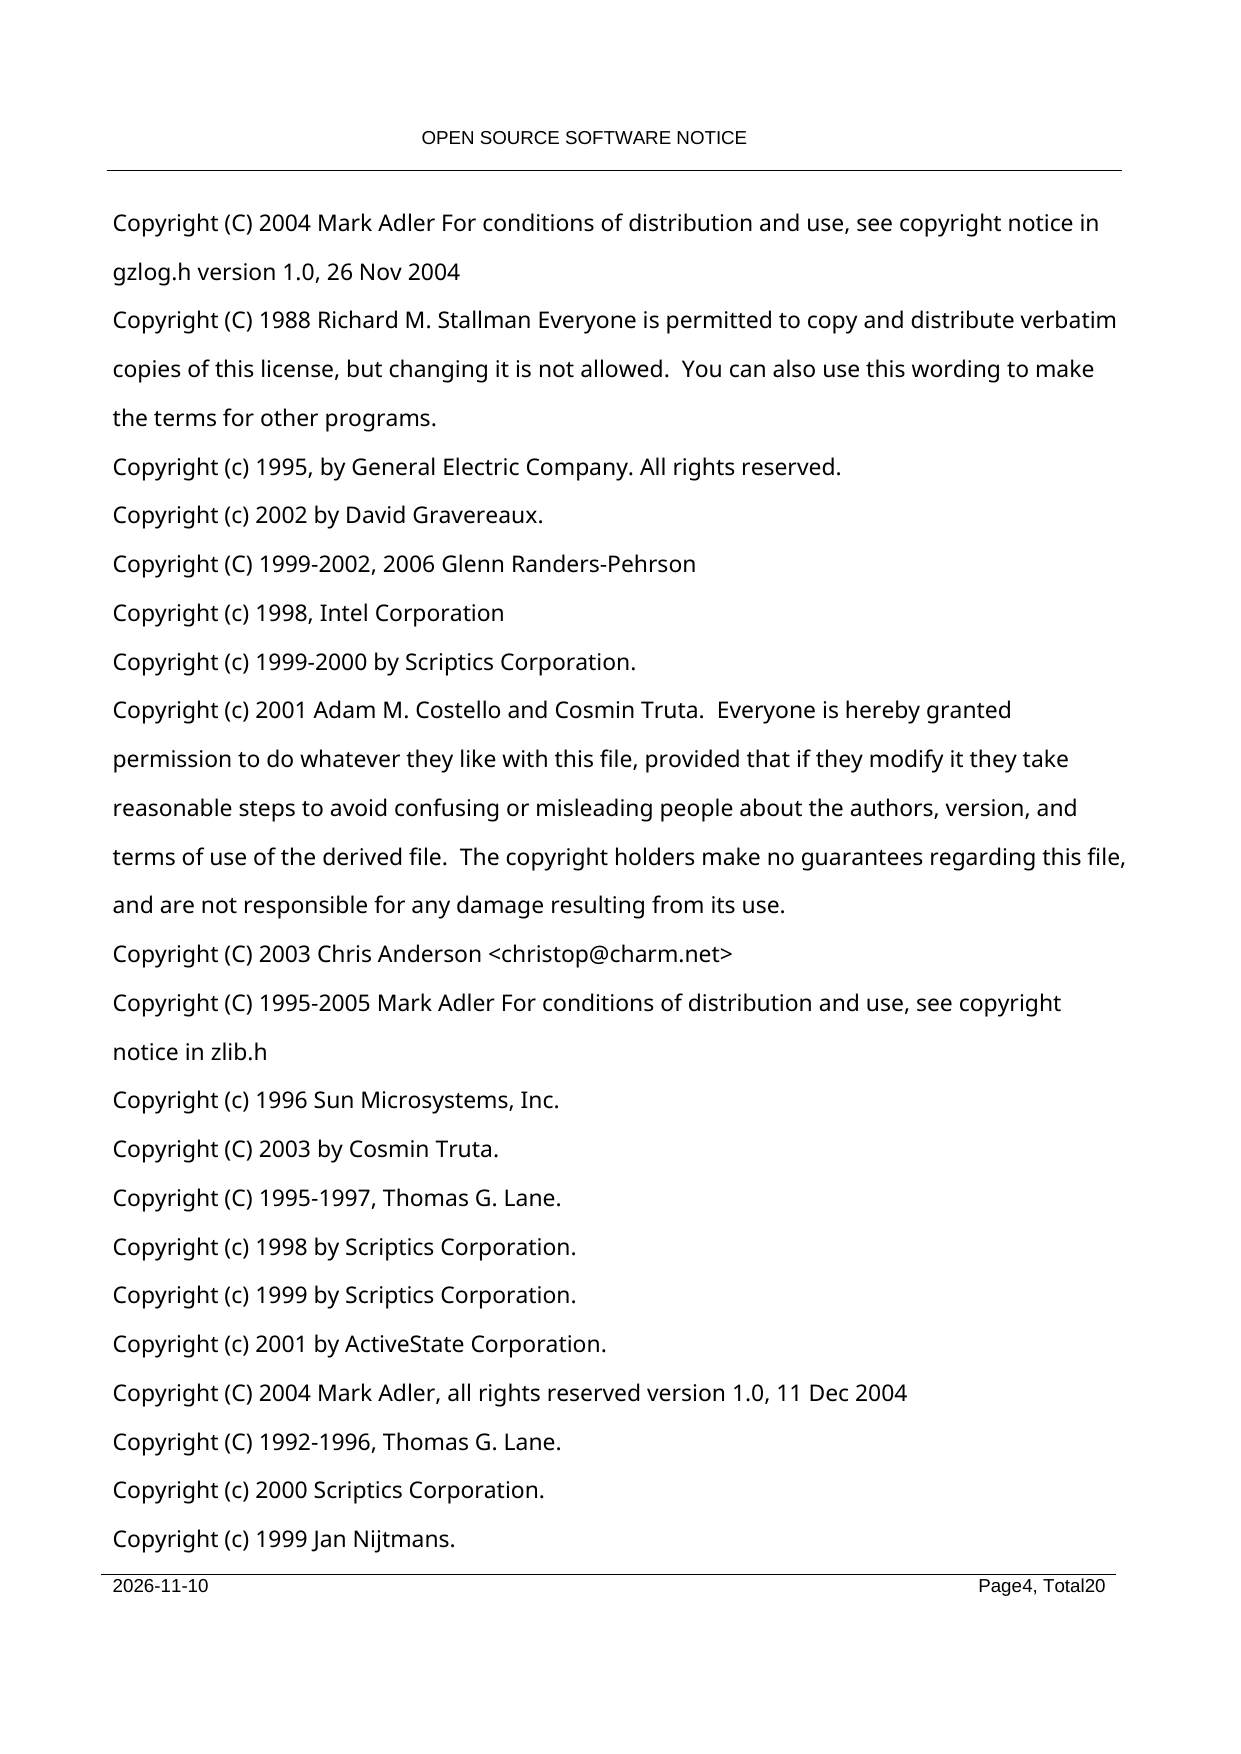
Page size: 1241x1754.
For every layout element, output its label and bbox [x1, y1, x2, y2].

text [112, 206, 1128, 1555]
